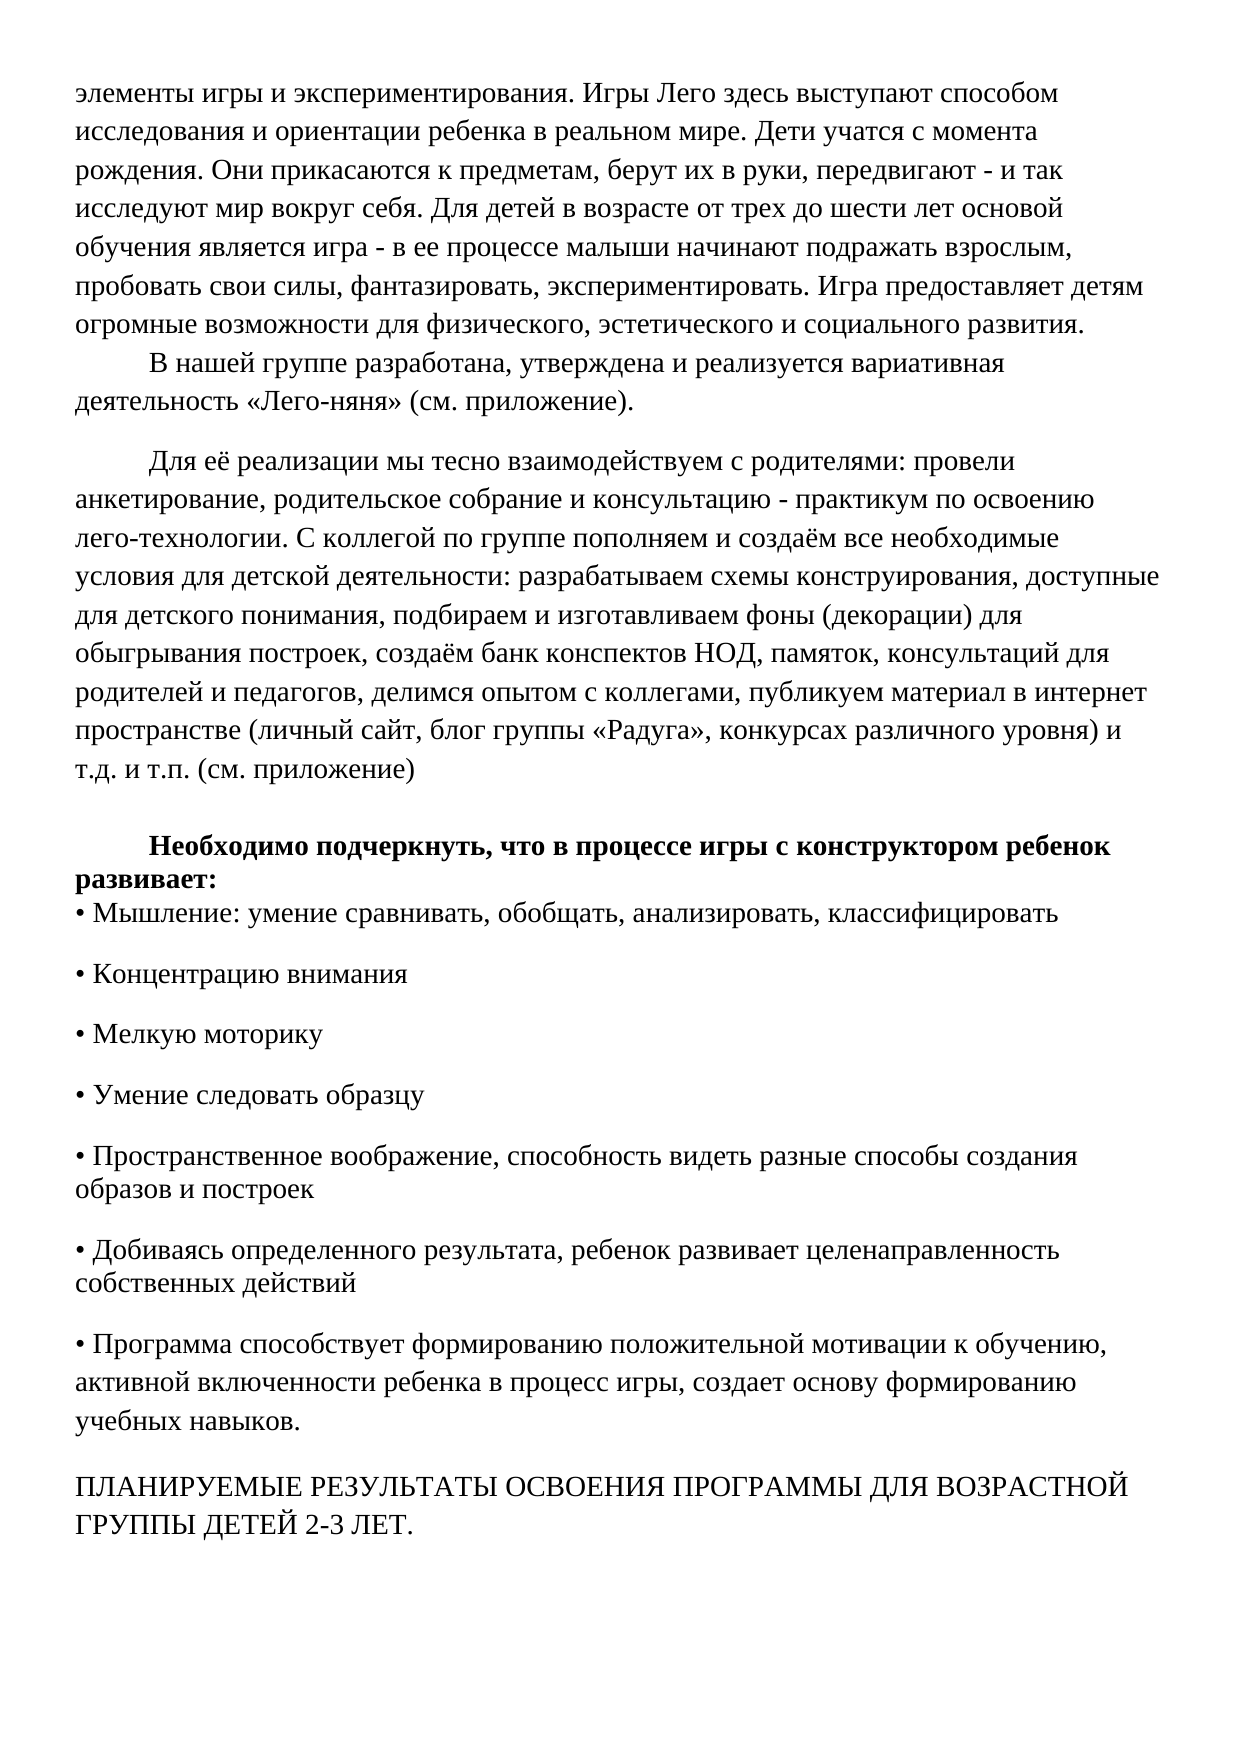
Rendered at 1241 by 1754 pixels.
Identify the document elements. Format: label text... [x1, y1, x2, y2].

text В нашей группе разработана, утверждена и реализуется вариативная деятельность «Лего-няня» (см. приложение). [75, 345, 1165, 417]
text • Пространственное воображение, способность видеть разные способы создания образов и построек [75, 1138, 1165, 1205]
text • Программа способствует формированию положительной мотивации к обучению, активной включенности ребенка в процесс игры, создает основу формированию учебных навыков. [75, 1326, 1165, 1437]
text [75, 75, 1165, 340]
text Для её реализации мы тесно взаимодействуем с родителями: провели анкетирование, родительское собрание и консультацию - практикум по освоению лего-технологии. С коллегой по группе пополняем и создаём все необходимые условия для детской деятельности: разрабатываем схемы конструирования, доступные для детского понимания, подбираем и изготавливаем фоны (декорации) для обыгрывания построек, создаём банк конспектов НОД, памяток, консультаций для родителей и педагогов, делимся опытом с коллегами, публикуем материал в интернет пространстве (личный сайт, блог группы «Радуга», конкурсах различного уровня) и т.д. и т.п. (см. приложение) [75, 443, 1165, 784]
text ПЛАНИРУЕМЫЕ РЕЗУЛЬТАТЫ ОСВОЕНИЯ ПРОГРАММЫ ДЛЯ ВОЗРАСТНОЙ ГРУППЫ ДЕТЕЙ 2-3 ЛЕТ. [75, 1469, 1165, 1541]
text • Мелкую моторику [75, 1016, 1165, 1050]
text • Умение следовать образцу [75, 1077, 1165, 1111]
text • Мышление: умение сравнивать, обобщать, анализировать, классифицировать [75, 895, 1165, 929]
text Необходимо подчеркнуть, что в процессе игры с конструктором ребенок развивает: [75, 828, 1165, 895]
text • Концентрацию внимания [75, 956, 1165, 989]
text • Добиваясь определенного результата, ребенок развивает целенаправленность собственных действий [75, 1232, 1165, 1299]
